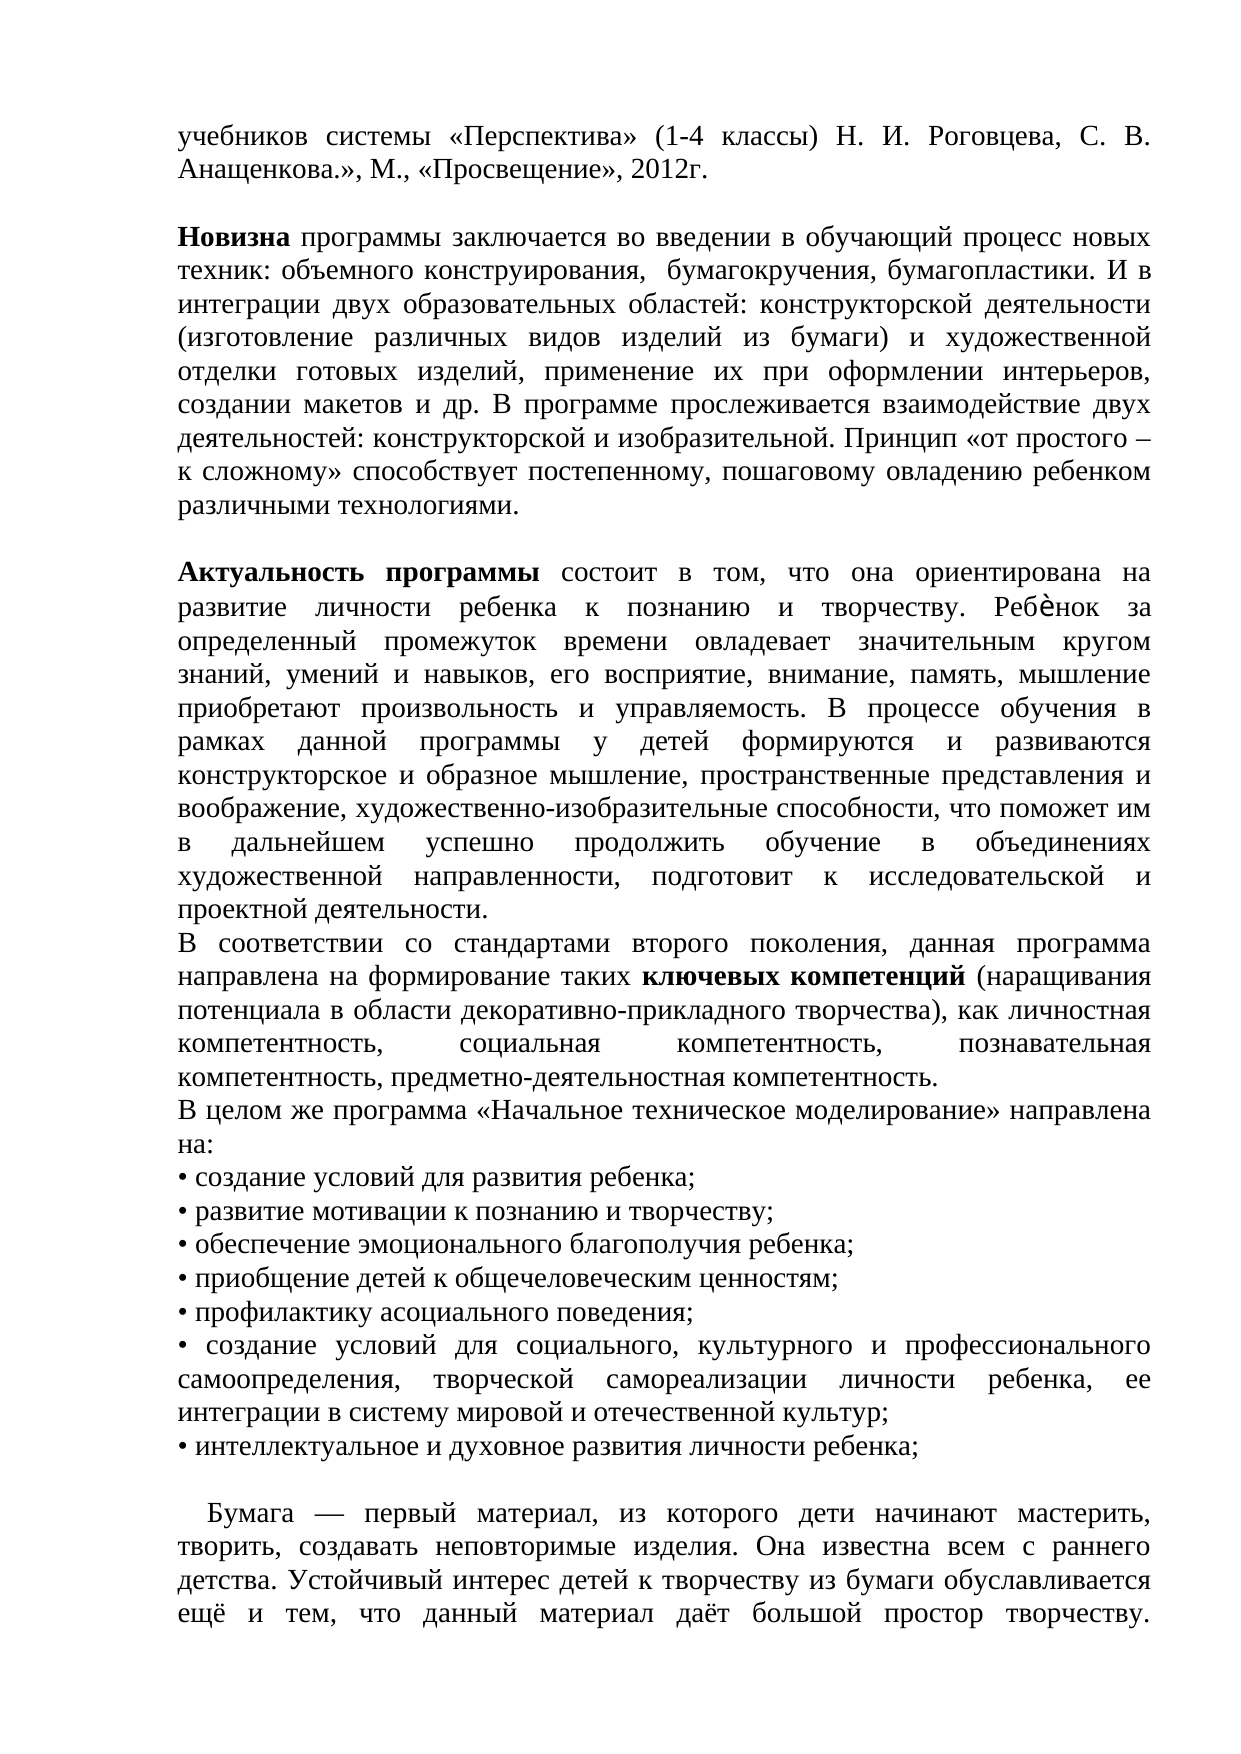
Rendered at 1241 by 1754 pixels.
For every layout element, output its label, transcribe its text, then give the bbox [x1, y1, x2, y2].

text • приобщение детей к общечеловеческим ценностям; [177, 1260, 1152, 1294]
text • обеспечение эмоционального благополучия ребенка; [177, 1227, 1152, 1260]
text В соответствии со стандартами второго поколения, данная программа направлена на формирование таких ключевых компетенций (наращивания потенциала в области декоративно-прикладного творчества), как личностная компетентность, социальная компетентность, познавательная компетентность, предметно-деятельностная компетентность. [177, 925, 1152, 1092]
text • интеллектуальное и духовное развития личности ребенка; [177, 1428, 1152, 1461]
text Новизна программы заключается во введении в обучающий процесс новых техник: объемного конструирования, бумагокручения, бумагопластики. И в интеграции двух образовательных областей: конструкторской деятельности (изготовление различных видов изделий из бумаги) и художественной отделки готовых изделий, применение их при оформлении интерьеров, создании макетов и др. В программе прослеживается взаимодействие двух деятельностей: конструкторской и изобразительной. Принцип «от простого – к сложному» способствует постепенному, пошаговому овладению ребенком различными технологиями. [177, 219, 1152, 521]
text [177, 118, 1152, 185]
text • развитие мотивации к познанию и творчеству; [177, 1193, 1152, 1227]
text • профилактику асоциального поведения; [177, 1294, 1152, 1327]
text В целом же программа «Начальное техническое моделирование» направлена на: [177, 1092, 1152, 1159]
text Актуальность программы состоит в том, что она ориентирована на развитие личности ребенка к познанию и творчеству. Ребѐнок за определенный промежуток времени овладевает значительным кругом знаний, умений и навыков, его восприятие, внимание, память, мышление приобретают произвольность и управляемость. В процессе обучения в рамках данной программы у детей формируются и развиваются конструкторское и образное мышление, пространственные представления и воображение, художественно-изобразительные способности, что поможет им в дальнейшем успешно продолжить обучение в объединениях художественной направленности, подготовит к исследовательской и проектной деятельности. [177, 554, 1152, 925]
text • создание условий для социального, культурного и профессионального самоопределения, творческой самореализации личности ребенка, ее интеграции в систему мировой и отечественной культур; [177, 1327, 1152, 1428]
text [177, 1495, 1152, 1629]
text • создание условий для развития ребенка; [177, 1159, 1152, 1193]
